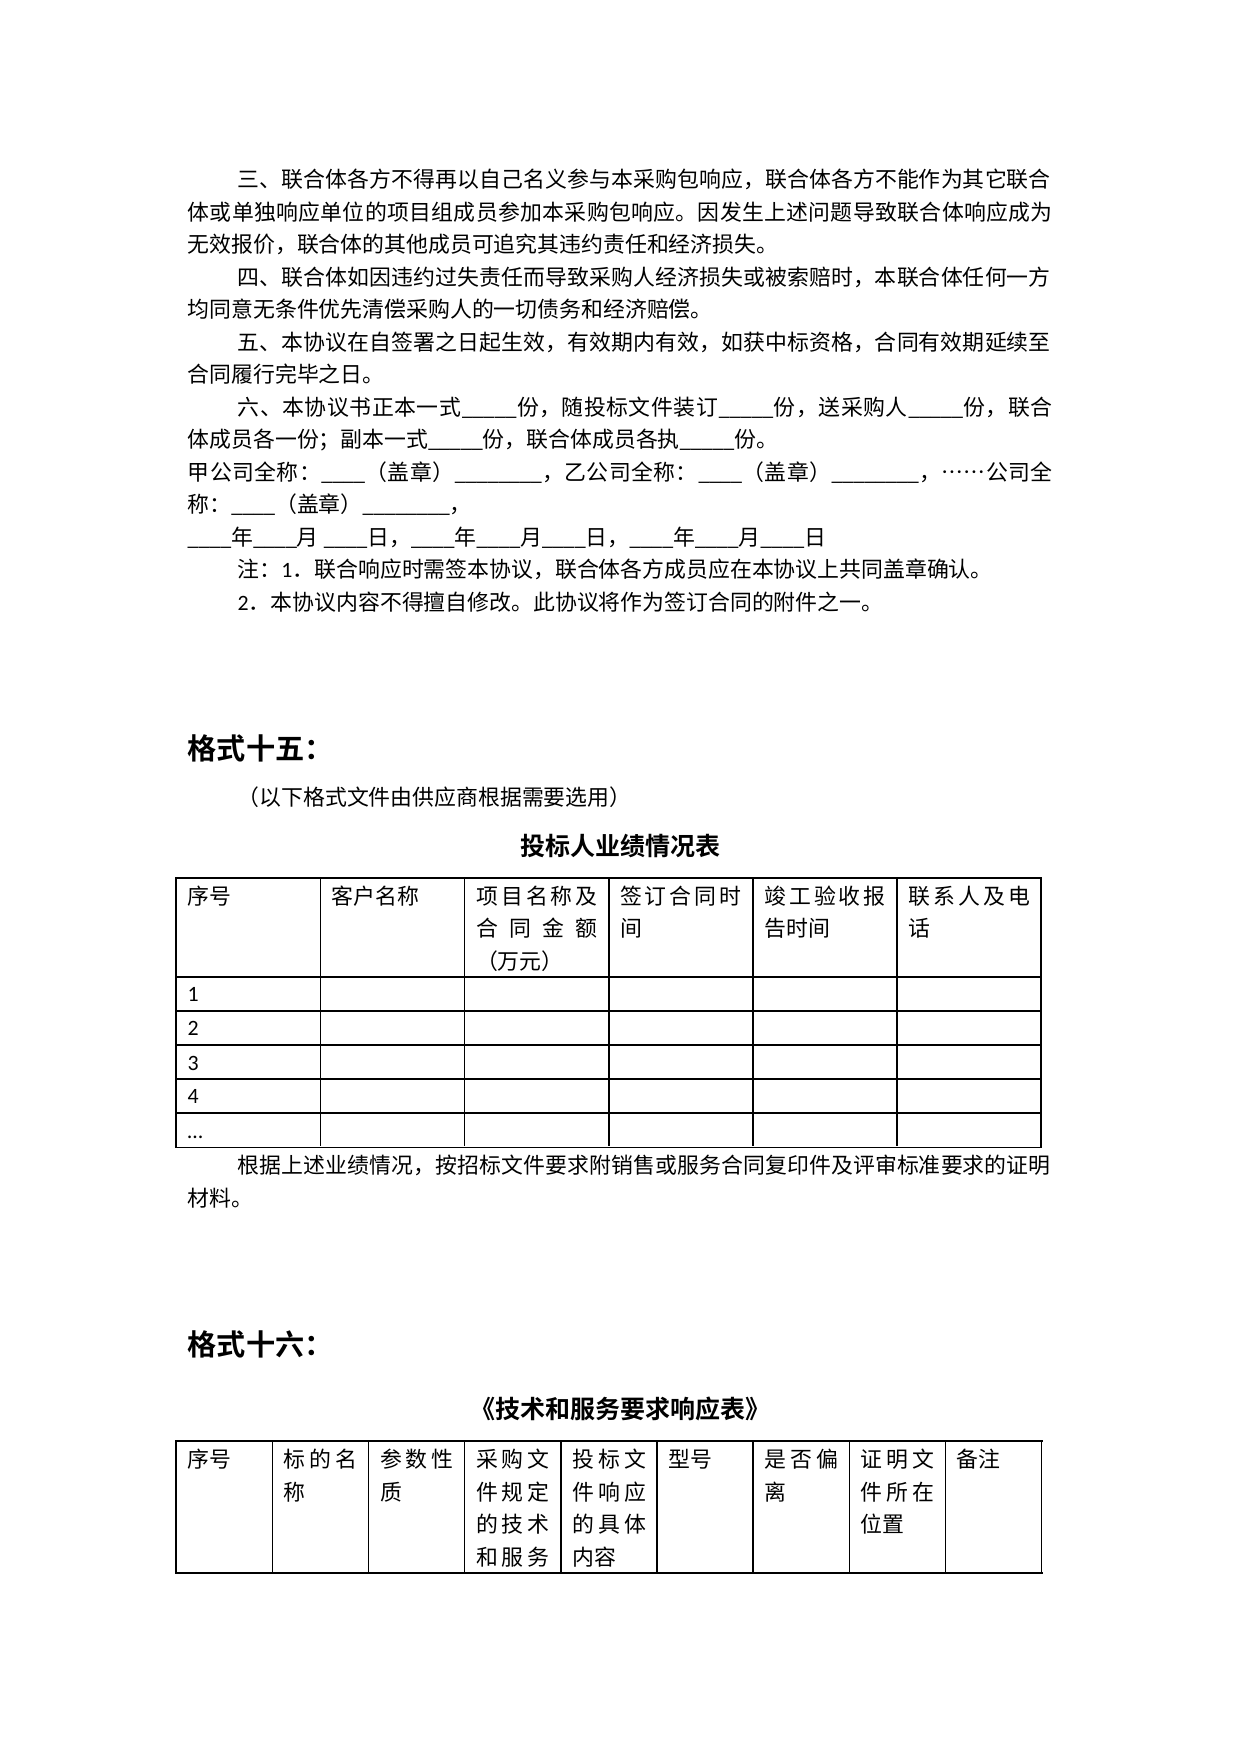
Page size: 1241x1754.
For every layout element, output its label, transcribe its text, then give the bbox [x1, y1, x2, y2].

text 投标人业绩情况表 [187, 812, 1053, 877]
table_cell … [177, 1114, 320, 1146]
table_header 竣工验收报告时间 [754, 879, 896, 976]
table_cell [465, 1080, 608, 1112]
table_header 是否偏离 [754, 1442, 849, 1572]
table_cell [754, 1080, 896, 1112]
text 《技术和服务要求响应表》 [187, 1375, 1053, 1440]
table_cell [898, 1046, 1040, 1078]
table_cell [610, 1080, 752, 1112]
table_header 标的名称 [273, 1442, 368, 1572]
table_header 项目名称及合同金额（万元） [465, 879, 608, 976]
text 格式十六： [187, 1310, 1053, 1375]
text 三、联合体各方不得再以自己名义参与本采购包响应，联合体各方不能作为其它联合体或单独响应单位的项目组成员参加本采购包响应。因发生上述问题导致联合体响应成为无效报价，联合体的其他成员可追究其违约责任和经济损失。 [187, 162, 1053, 259]
table_cell [610, 1114, 752, 1146]
table_cell [321, 1046, 464, 1078]
text 根据上述业绩情况，按招标文件要求附销售或服务合同复印件及评审标准要求的证明材料。 [187, 1148, 1053, 1213]
table_cell [465, 1114, 608, 1146]
table_cell 3 [177, 1046, 320, 1078]
table_header 签订合同时间 [610, 879, 752, 976]
table_cell [321, 1080, 464, 1112]
table_cell [754, 978, 896, 1010]
table_header 序号 [177, 879, 320, 976]
table_cell [321, 978, 464, 1010]
table_cell [754, 1012, 896, 1044]
text （以下格式文件由供应商根据需要选用） [187, 779, 1053, 812]
table_cell 4 [177, 1080, 320, 1112]
table_header 投标文件响应的具体内容 [562, 1442, 656, 1572]
table_cell [898, 1080, 1040, 1112]
text 2．本协议内容不得擅自修改。此协议将作为签订合同的附件之一。 [187, 584, 1053, 617]
table_cell [610, 978, 752, 1010]
table_cell [321, 1012, 464, 1044]
table_header 备注 [946, 1442, 1041, 1572]
table_header 型号 [658, 1442, 752, 1572]
table_header 证明文件所在位置 [850, 1442, 945, 1572]
table_cell [898, 1012, 1040, 1044]
text 五、本协议在自签署之日起生效，有效期内有效，如获中标资格，合同有效期延续至合同履行完毕之日。 [187, 324, 1053, 389]
text 六、本协议书正本一式_____份，随投标文件装订_____份，送采购人_____份，联合体成员各一份；副本一式_____份，联合体成员各执_____份。 [187, 389, 1053, 454]
text 注：1．联合响应时需签本协议，联合体各方成员应在本协议上共同盖章确认。 [187, 552, 1053, 584]
table_header 序号 [177, 1442, 272, 1572]
table_cell [610, 1012, 752, 1044]
table_header 客户名称 [321, 879, 464, 976]
text 格式十五： [187, 714, 1053, 779]
table_header 采购文件规定的技术和服务要求 [465, 1442, 560, 1572]
table_cell [465, 1012, 608, 1044]
text ____年____月 ____日，____年____月____日，____年____月____日 [187, 519, 1053, 552]
table_header 联系人及电话 [898, 879, 1040, 976]
table_cell [465, 1046, 608, 1078]
table_cell 2 [177, 1012, 320, 1044]
table_cell [898, 1114, 1040, 1146]
table_cell [610, 1046, 752, 1078]
table_cell [754, 1046, 896, 1078]
table_cell 1 [177, 978, 320, 1010]
table_cell [898, 978, 1040, 1010]
table_cell [321, 1114, 464, 1146]
text 甲公司全称：____（盖章）________，乙公司全称：____（盖章）________，……公司全称：____（盖章）________， [187, 454, 1053, 519]
table_cell [754, 1114, 896, 1146]
text 四、联合体如因违约过失责任而导致采购人经济损失或被索赔时，本联合体任何一方均同意无条件优先清偿采购人的一切债务和经济赔偿。 [187, 259, 1053, 324]
table_cell [465, 978, 608, 1010]
table_header 参数性质 [369, 1442, 464, 1572]
